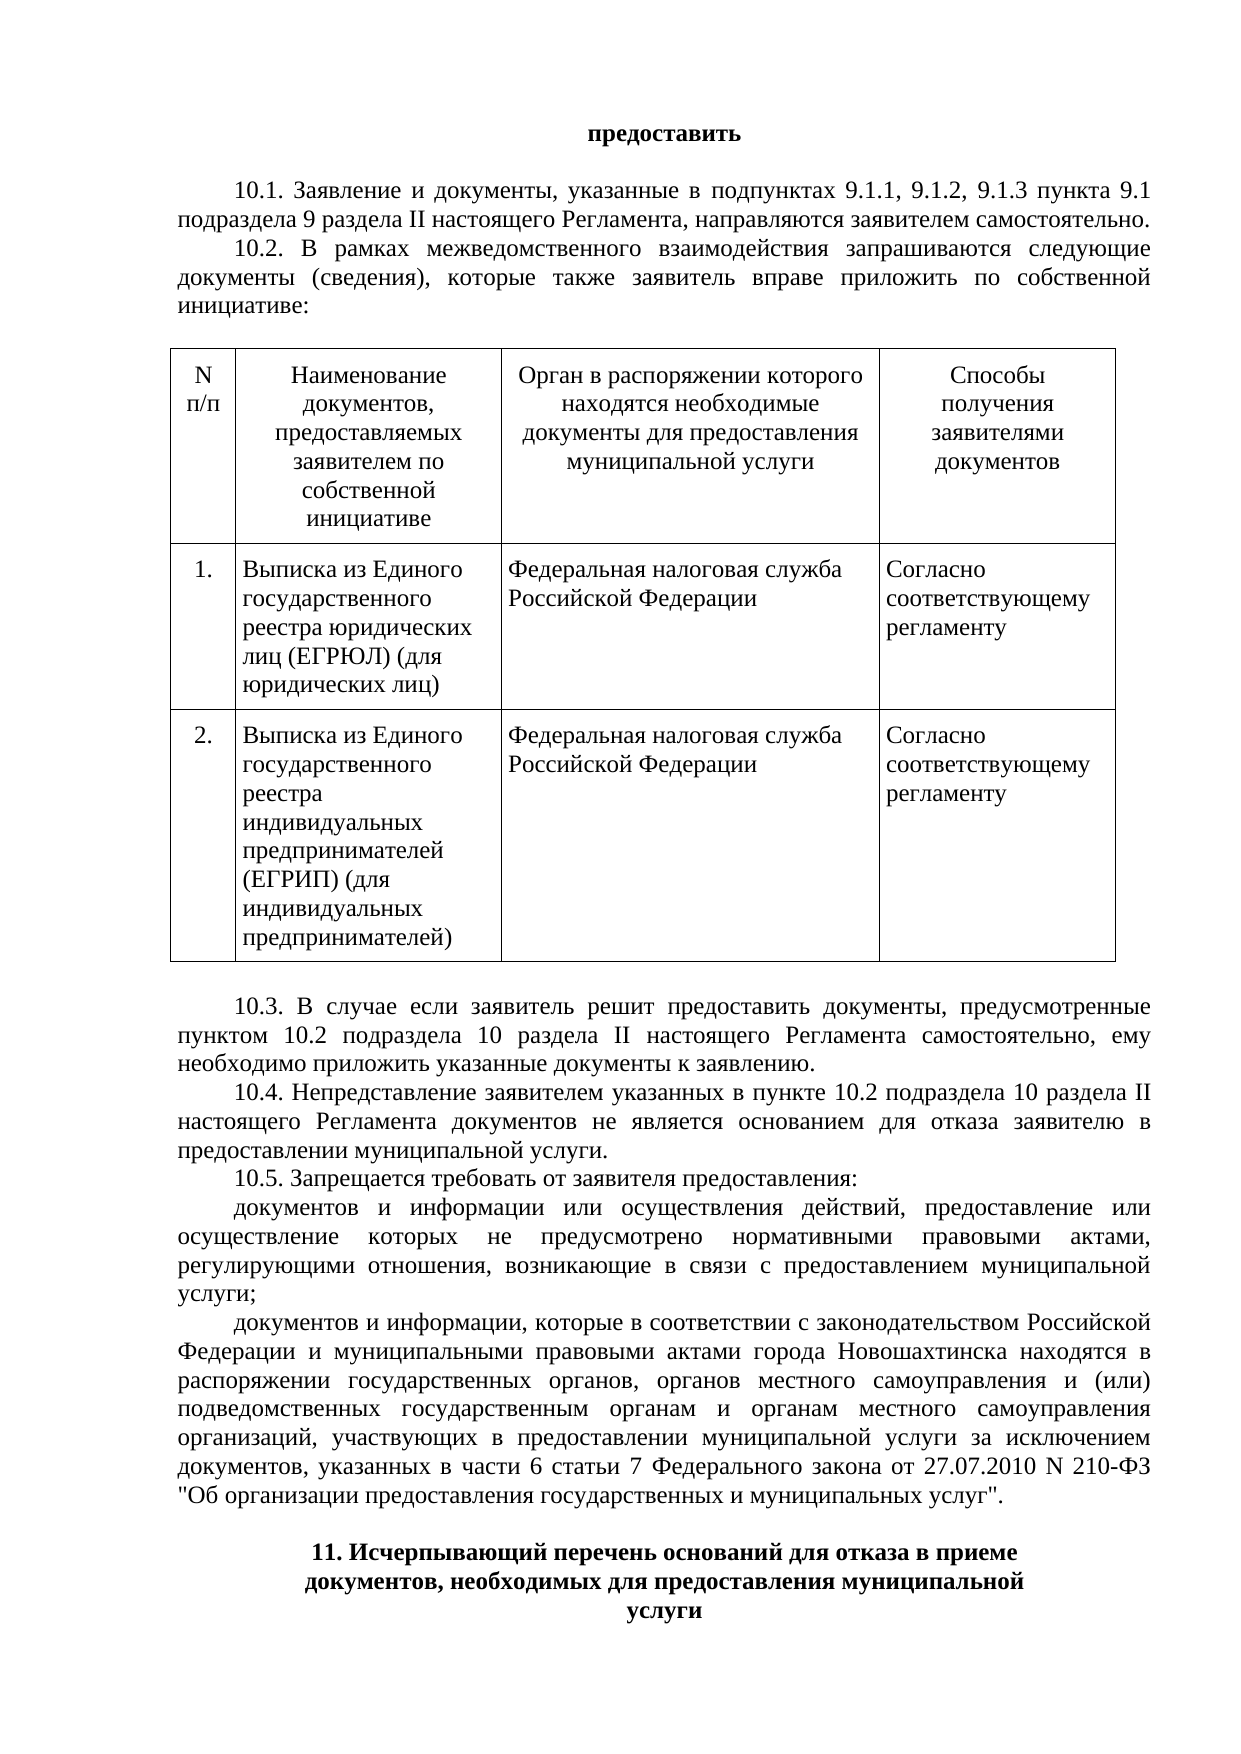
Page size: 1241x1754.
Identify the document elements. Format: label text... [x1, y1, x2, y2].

table_header Орган в распоряжении которого находятся необходимые документы для предоставления муниципальной услуги [502, 349, 879, 543]
table_cell Выписка из Единого государственного реестра индивидуальных предпринимателей (ЕГРИП) (для индивидуальных предпринимателей) [236, 710, 501, 961]
text 10.3. В случае если заявитель решит предоставить документы, предусмотренные пунктом 10.2 подраздела 10 раздела II настоящего Регламента самостоятельно, ему необходимо приложить указанные документы к заявлению. [177, 991, 1152, 1077]
text 10.4. Непредставление заявителем указанных в пункте 10.2 подраздела 10 раздела II настоящего Регламента документов не является основанием для отказа заявителю в предоставлении муниципальной услуги. [177, 1077, 1152, 1163]
table_cell Федеральная налоговая служба Российской Федерации [502, 710, 879, 961]
text документов и информации, которые в соответствии с законодательством Российской Федерации и муниципальными правовыми актами города Новошахтинска находятся в распоряжении государственных органов, органов местного самоуправления и (или) подведомственных государственным органам и органам местного самоуправления организаций, участвующих в предоставлении муниципальной услуги за исключением документов, указанных в части 6 статьи 7 Федерального закона от 27.07.2010 N 210-ФЗ "Об организации предоставления государственных и муниципальных услуг". [177, 1307, 1152, 1508]
title предоставить [177, 118, 1152, 147]
table_cell 2. [171, 710, 235, 961]
text 10.2. В рамках межведомственного взаимодействия запрашиваются следующие документы (сведения), которые также заявитель вправе приложить по собственной инициативе: [177, 233, 1152, 319]
text 10.1. Заявление и документы, указанные в подпунктах 9.1.1, 9.1.2, 9.1.3 пункта 9.1 подраздела 9 раздела II настоящего Регламента, направляются заявителем самостоятельно. [177, 176, 1152, 233]
title документов, необходимых для предоставления муниципальной [177, 1566, 1152, 1595]
table_cell Согласно соответствующему регламенту [880, 544, 1115, 709]
title 11. Исчерпывающий перечень оснований для отказа в приеме [177, 1537, 1152, 1566]
text 10.5. Запрещается требовать от заявителя предоставления: [177, 1163, 1152, 1192]
text документов и информации или осуществления действий, предоставление или осуществление которых не предусмотрено нормативными правовыми актами, регулирующими отношения, возникающие в связи с предоставлением муниципальной услуги; [177, 1192, 1152, 1307]
table_header Наименование документов, предоставляемых заявителем по собственной инициативе [236, 349, 501, 543]
table_cell Федеральная налоговая служба Российской Федерации [502, 544, 879, 709]
table_header Способы получения заявителями документов [880, 349, 1115, 543]
table_cell Согласно соответствующему регламенту [880, 710, 1115, 961]
title услуги [177, 1595, 1152, 1623]
table_cell Выписка из Единого государственного реестра юридических лиц (ЕГРЮЛ) (для юридических лиц) [236, 544, 501, 709]
table_cell 1. [171, 544, 235, 709]
table_header N п/п [171, 349, 235, 543]
